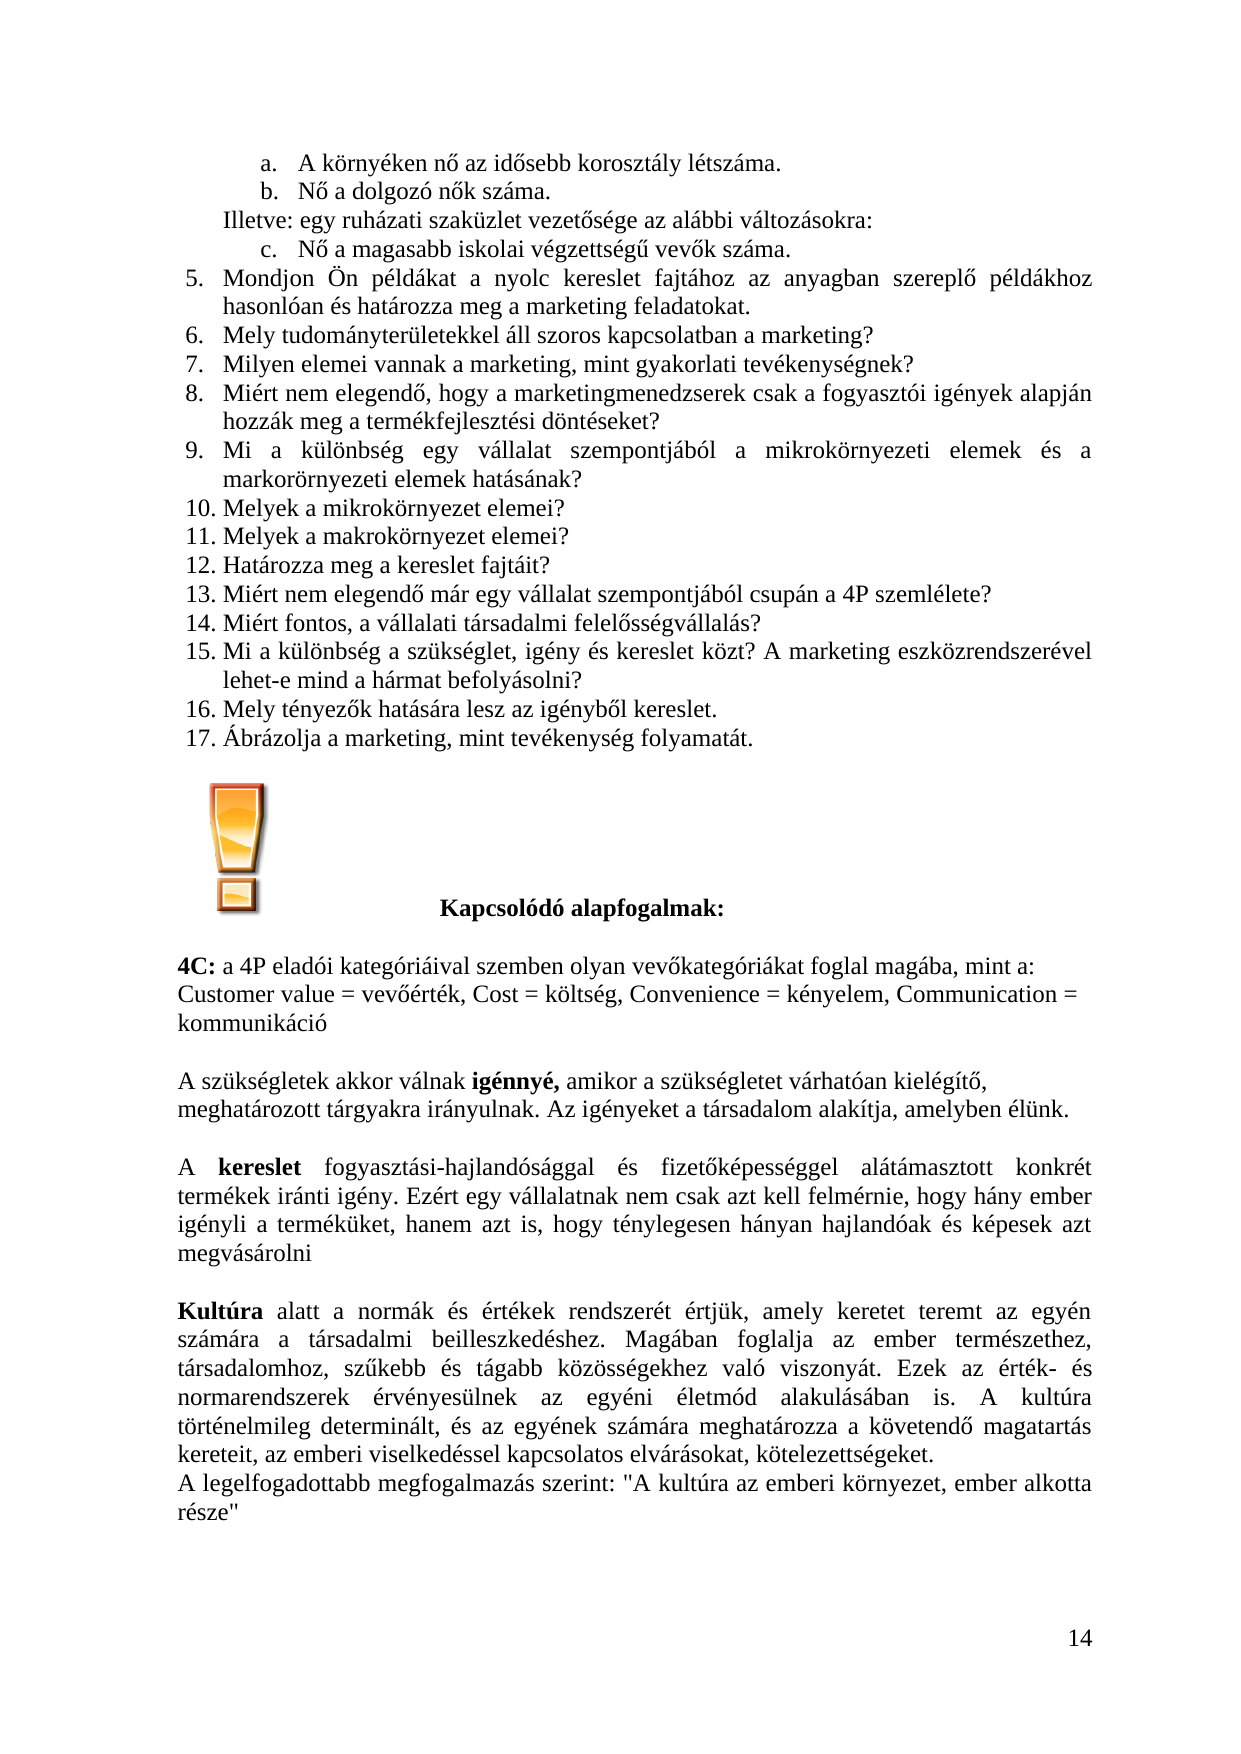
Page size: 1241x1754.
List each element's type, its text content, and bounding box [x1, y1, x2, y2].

list Milyen elemei vannak a marketing, mint gyakorlati tevékenységnek? [185, 349, 1093, 378]
list Miért nem elegendő már egy vállalat szempontjából csupán a 4P szemlélete? [185, 579, 1093, 608]
list Határozza meg a kereslet fajtáit? [185, 550, 1093, 579]
list Mely tudományterületekkel áll szoros kapcsolatban a marketing? [185, 320, 1093, 349]
list Nő a magasabb iskolai végzettségű vevők száma. [260, 234, 1093, 263]
text Kultúra alatt a normák és értékek rendszerét értjük, amely keretet teremt az egyén számára a társadalmi beilleszkedéshez. Magában foglalja az ember természethez, társadalomhoz, szűkebb és tágabb közösségekhez való viszonyát. Ezek az érték- és normarendszerek érvényesülnek az egyéni életmód alakulásában is. A kultúra történelmileg determinált, és az egyének számára meghatározza a követendő magatartás kereteit, az emberi viselkedéssel kapcsolatos elvárásokat, kötelezettségeket. [177, 1296, 1093, 1468]
list Miért fontos, a vállalati társadalmi felelősségvállalás? [185, 608, 1093, 636]
text A legelfogadottabb megfogalmazás szerint: "A kultúra az emberi környezet, ember alkotta része" [177, 1468, 1093, 1526]
text A kereslet fogyasztási-hajlandósággal és fizetőképességgel alátámasztott konkrét termékek iránti igény. Ezért egy vállalatnak nem csak azt kell felmérnie, hogy hány ember igényli a terméküket, hanem azt is, hogy ténylegesen hányan hajlandóak és képesek azt megvásárolni [177, 1152, 1093, 1267]
text 4C: a 4P eladói kategóriáival szemben olyan vevőkategóriákat foglal magába, mint a: Customer value = vevőérték, Cost = költség, Convenience = kényelem, Communication = kommunikáció [177, 951, 1093, 1037]
picture [162, 780, 309, 917]
text A szükségletek akkor válnak igénnyé, amikor a szükségletet várhatóan kielégítő, meghatározott tárgyakra irányulnak. Az igényeket a társadalom alakítja, amelyben élünk. [177, 1066, 1093, 1123]
list Nő a dolgozó nők száma. [260, 176, 1093, 205]
list Mi a különbség a szükséglet, igény és kereslet közt? A marketing eszközrendszerével lehet-e mind a hármat befolyásolni? [185, 636, 1093, 694]
list Miért nem elegendő, hogy a marketingmenedzserek csak a fogyasztói igények alapján hozzák meg a termékfejlesztési döntéseket? [185, 378, 1093, 435]
list Mi a különbség egy vállalat szempontjából a mikrokörnyezeti elemek és a markorörnyezeti elemek hatásának? [185, 435, 1093, 493]
list A környéken nő az idősebb korosztály létszáma. [260, 148, 1093, 176]
list Melyek a mikrokörnyezet elemei? [185, 493, 1093, 521]
text Kapcsolódó alapfogalmak: [162, 780, 1093, 922]
text Illetve: egy ruházati szaküzlet vezetősége az alábbi változásokra: [223, 205, 1093, 234]
list Mely tényezők hatására lesz az igényből kereslet. [185, 694, 1093, 723]
list Ábrázolja a marketing, mint tevékenység folyamatát. [185, 723, 1093, 751]
list Melyek a makrokörnyezet elemei? [185, 521, 1093, 550]
list Mondjon Ön példákat a nyolc kereslet fajtához az anyagban szereplő példákhoz hasonlóan és határozza meg a marketing feladatokat. [185, 263, 1093, 320]
